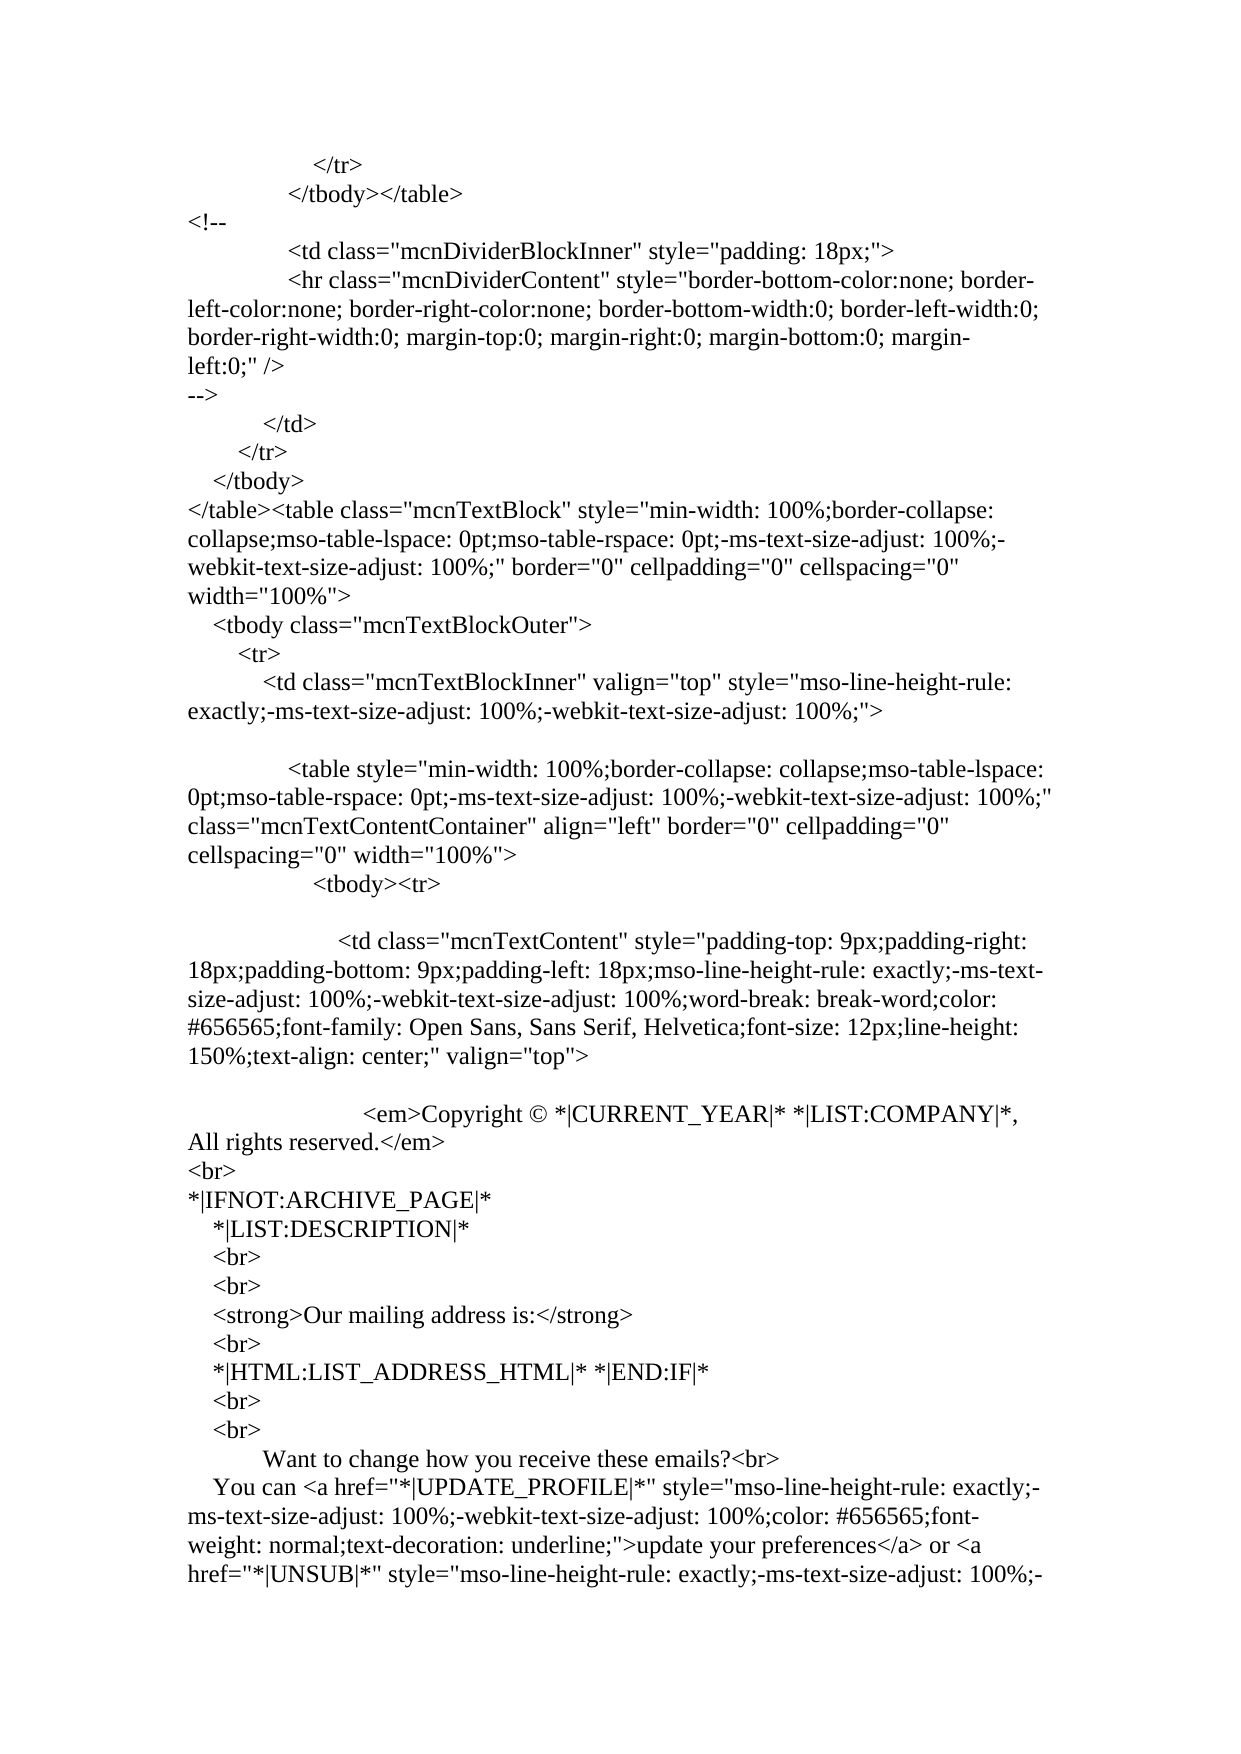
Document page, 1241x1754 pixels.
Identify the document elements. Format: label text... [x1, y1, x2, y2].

text <hr class="mcnDividerContent" style="border-bottom-color:none; border-left-color:none; border-right-color:none; border-bottom-width:0; border-left-width:0; border-right-width:0; margin-top:0; margin-right:0; margin-bottom:0; margin-left:0;" /> [187, 265, 1053, 380]
text <tr> [187, 639, 1053, 667]
text <td class="mcnDividerBlockInner" style="padding: 18px;"> [187, 236, 1053, 265]
text </tr> [187, 150, 1053, 179]
text <br> [187, 1415, 1053, 1444]
text *|LIST:DESCRIPTION|* [187, 1214, 1053, 1242]
text <tbody><tr> [187, 869, 1053, 897]
text </tbody> [187, 466, 1053, 495]
text <td class="mcnTextBlockInner" valign="top" style="mso-line-height-rule: exactly;-ms-text-size-adjust: 100%;-webkit-text-size-adjust: 100%;"> [187, 667, 1053, 725]
text </table><table class="mcnTextBlock" style="min-width: 100%;border-collapse: collapse;mso-table-lspace: 0pt;mso-table-rspace: 0pt;-ms-text-size-adjust: 100%;-webkit-text-size-adjust: 100%;" border="0" cellpadding="0" cellspacing="0" width="100%"> [187, 495, 1053, 610]
text <table style="min-width: 100%;border-collapse: collapse;mso-table-lspace: 0pt;mso-table-rspace: 0pt;-ms-text-size-adjust: 100%;-webkit-text-size-adjust: 100%;" class="mcnTextContentContainer" align="left" border="0" cellpadding="0" cellspacing="0" width="100%"> [187, 754, 1053, 869]
text </td> [187, 409, 1053, 437]
text <td class="mcnTextContent" style="padding-top: 9px;padding-right: 18px;padding-bottom: 9px;padding-left: 18px;mso-line-height-rule: exactly;-ms-text-size-adjust: 100%;-webkit-text-size-adjust: 100%;word-break: break-word;color: #656565;font-family: Open Sans, Sans Serif, Helvetica;font-size: 12px;line-height: 150%;text-align: center;" valign="top"> [187, 926, 1053, 1070]
text <br> [187, 1271, 1053, 1300]
text *|IFNOT:ARCHIVE_PAGE|* [187, 1185, 1053, 1214]
text </tbody></table> [187, 179, 1053, 207]
text <br> [187, 1329, 1053, 1357]
text </tr> [187, 437, 1053, 466]
text <br> [187, 1156, 1053, 1185]
text <!-- [187, 207, 1053, 236]
text <br> [187, 1242, 1053, 1271]
text <strong>Our mailing address is:</strong> [187, 1300, 1053, 1329]
text <br> [187, 1386, 1053, 1415]
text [187, 1472, 1053, 1587]
text --> [187, 380, 1053, 409]
text <tbody class="mcnTextBlockOuter"> [187, 610, 1053, 639]
text <em>Copyright © *|CURRENT_YEAR|* *|LIST:COMPANY|*, All rights reserved.</em> [187, 1099, 1053, 1156]
text *|HTML:LIST_ADDRESS_HTML|* *|END:IF|* [187, 1357, 1053, 1386]
text Want to change how you receive these emails?<br> [187, 1444, 1053, 1472]
